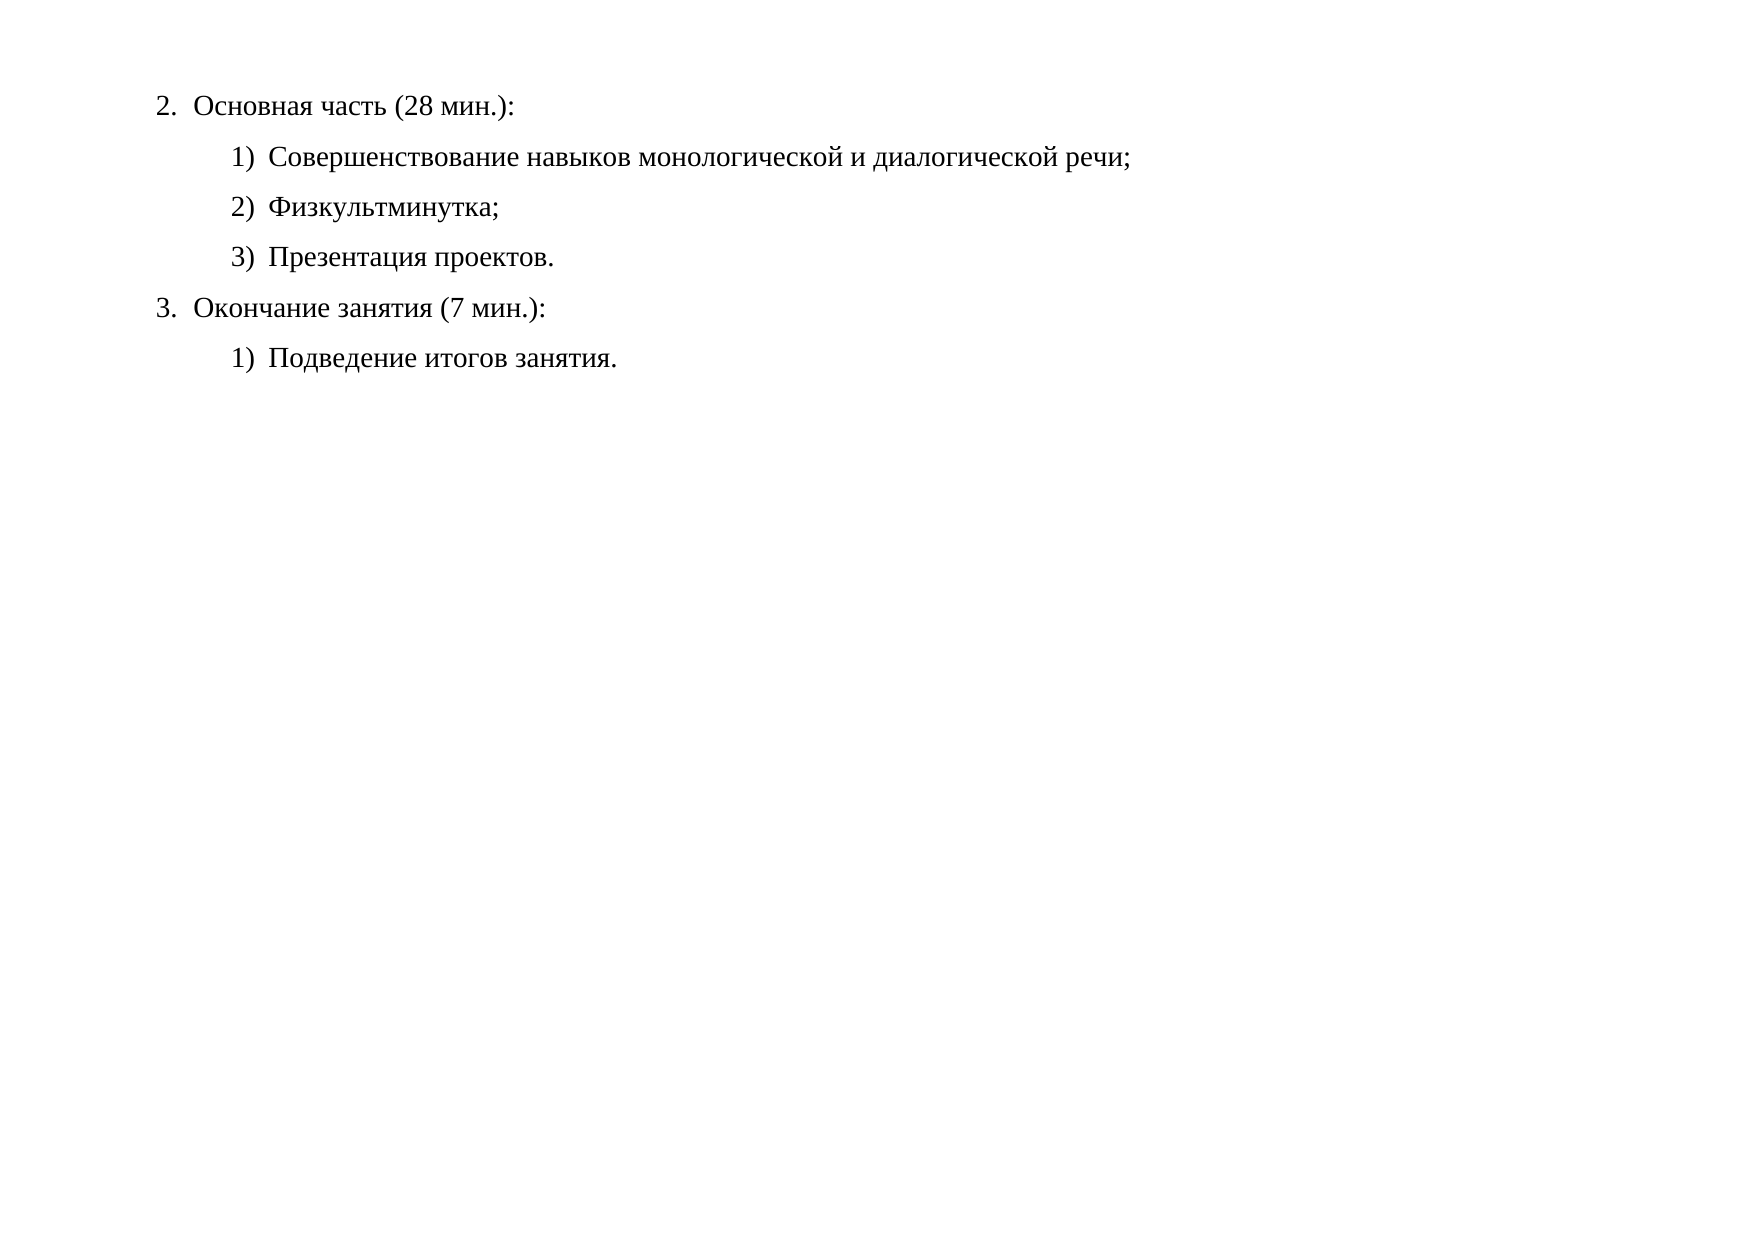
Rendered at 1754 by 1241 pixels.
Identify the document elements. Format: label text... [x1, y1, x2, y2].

list Окончание занятия (7 мин.): [156, 290, 1636, 323]
list Совершенствование навыков монологической и диалогической речи; [231, 139, 1636, 172]
list Презентация проектов. [231, 239, 1636, 273]
list Основная часть (28 мин.): [156, 88, 1636, 122]
list Подведение итогов занятия. [231, 340, 1636, 374]
list Физкультминутка; [231, 189, 1636, 223]
